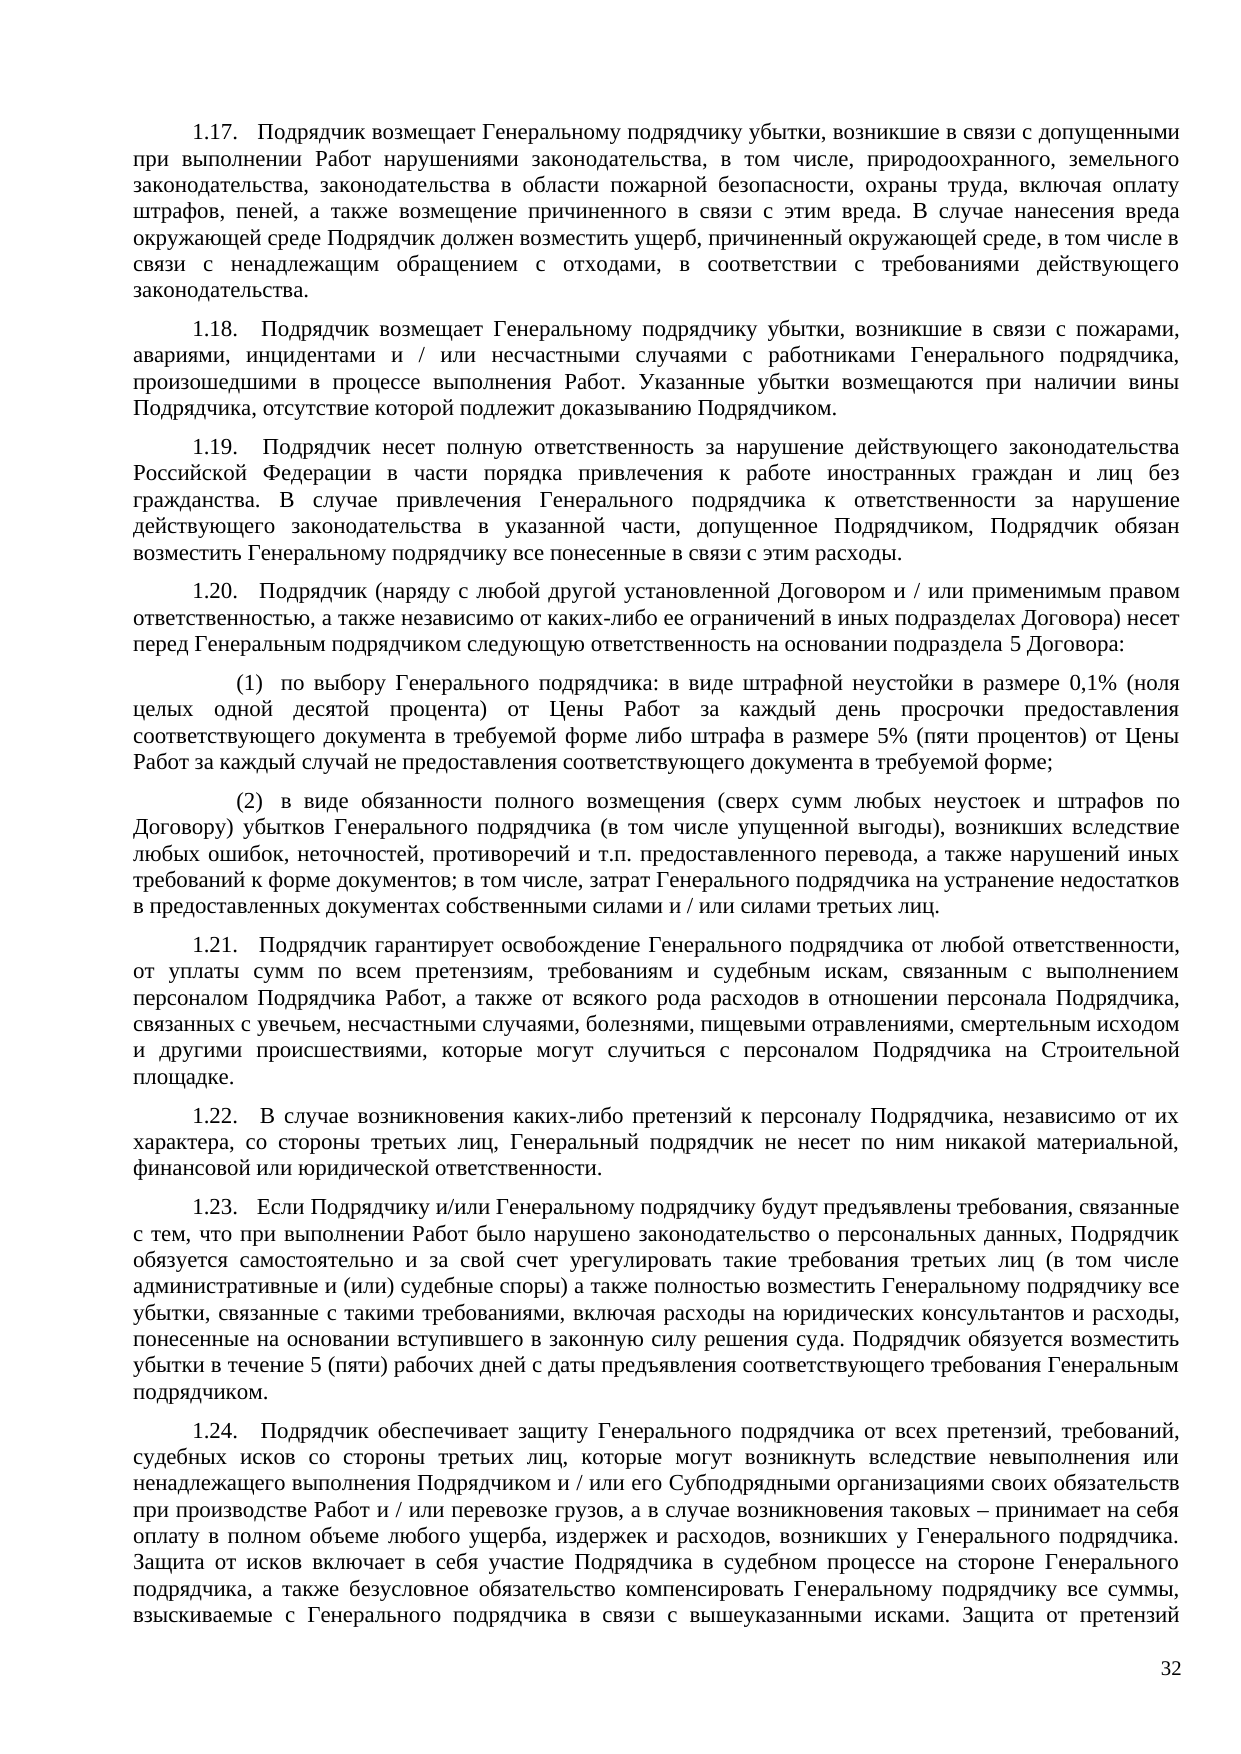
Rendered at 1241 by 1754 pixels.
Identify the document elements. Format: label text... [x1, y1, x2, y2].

text по выбору Генерального подрядчика: в виде штрафной неустойки в размере 0,1% (ноля целых одной десятой процента) от Цены Работ за каждый день просрочки предоставления соответствующего документа в требуемой форме либо штрафа в размере 5% (пяти процентов) от Цены Работ за каждый случай не предоставления соответствующего документа в требуемой форме; [133, 669, 1181, 774]
text Подрядчик (наряду с любой другой установленной Договором и / или применимым правом ответственностью, а также независимо от каких-либо ее ограничений в иных подразделах Договора) несет перед Генеральным подрядчиком следующую ответственность на основании подраздела 20 Договора: [133, 577, 1181, 656]
text Если Подрядчику и/или Генеральному подрядчику будут предъявлены требования, связанные с тем, что при выполнении Работ было нарушено законодательство о персональных данных, Подрядчик обязуется самостоятельно и за свой счет урегулировать такие требования третьих лиц (в том числе административные и (или) судебные споры) а также полностью возместить Генеральному подрядчику все убытки, связанные с такими требованиями, включая расходы на юридических консультантов и расходы, понесенные на основании вступившего в законную силу решения суда. Подрядчик обязуется возместить убытки в течение 5 (пяти) рабочих дней с даты предъявления соответствующего требования Генеральным подрядчиком. [133, 1193, 1181, 1404]
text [133, 1417, 1181, 1627]
text Подрядчик гарантирует освобождение Генерального подрядчика от любой ответственности, от уплаты сумм по всем претензиям, требованиям и судебным искам, связанным с выполнением персоналом Подрядчика Работ, а также от всякого рода расходов в отношении персонала Подрядчика, связанных с увечьем, несчастными случаями, болезнями, пищевыми отравлениями, смертельным исходом и другими происшествиями, которые могут случиться с персоналом Подрядчика на Строительной площадке. [133, 931, 1181, 1089]
text в виде обязанности полного возмещения (сверх сумм любых неустоек и штрафов по Договору) убытков Генерального подрядчика (в том числе упущенной выгоды), возникших вследствие любых ошибок, неточностей, противоречий и т.п. предоставленного перевода, а также нарушений иных требований к форме документов; в том числе, затрат Генерального подрядчика на устранение недостатков в предоставленных документах собственными силами и / или силами третьих лиц. [133, 787, 1181, 919]
text Подрядчик несет полную ответственность за нарушение действующего законодательства Российской Федерации в части порядка привлечения к работе иностранных граждан и лиц без гражданства. В случае привлечения Генерального подрядчика к ответственности за нарушение действующего законодательства в указанной части, допущенное Подрядчиком, Подрядчик обязан возместить Генеральному подрядчику все понесенные в связи с этим расходы. [133, 433, 1181, 565]
text В случае возникновения каких-либо претензий к персоналу Подрядчика, независимо от их характера, со стороны третьих лиц, Генеральный подрядчик не несет по ним никакой материальной, финансовой или юридической ответственности. [133, 1102, 1181, 1181]
text Подрядчик возмещает Генеральному подрядчику убытки, возникшие в связи с пожарами, авариями, инцидентами и / или несчастными случаями с работниками Генерального подрядчика, произошедшими в процессе выполнения Работ. Указанные убытки возмещаются при наличии вины Подрядчика, отсутствие которой подлежит доказыванию Подрядчиком. [133, 315, 1181, 421]
text Подрядчик возмещает Генеральному подрядчику убытки, возникшие в связи с допущенными при выполнении Работ нарушениями законодательства, в том числе, природоохранного, земельного законодательства, законодательства в области пожарной безопасности, охраны труда, включая оплату штрафов, пеней, а также возмещение причиненного в связи с этим вреда. В случае нанесения вреда окружающей среде Подрядчик должен возместить ущерб, причиненный окружающей среде, в том числе в связи с ненадлежащим обращением с отходами, в соответствии с требованиями действующего законодательства. [133, 118, 1181, 303]
